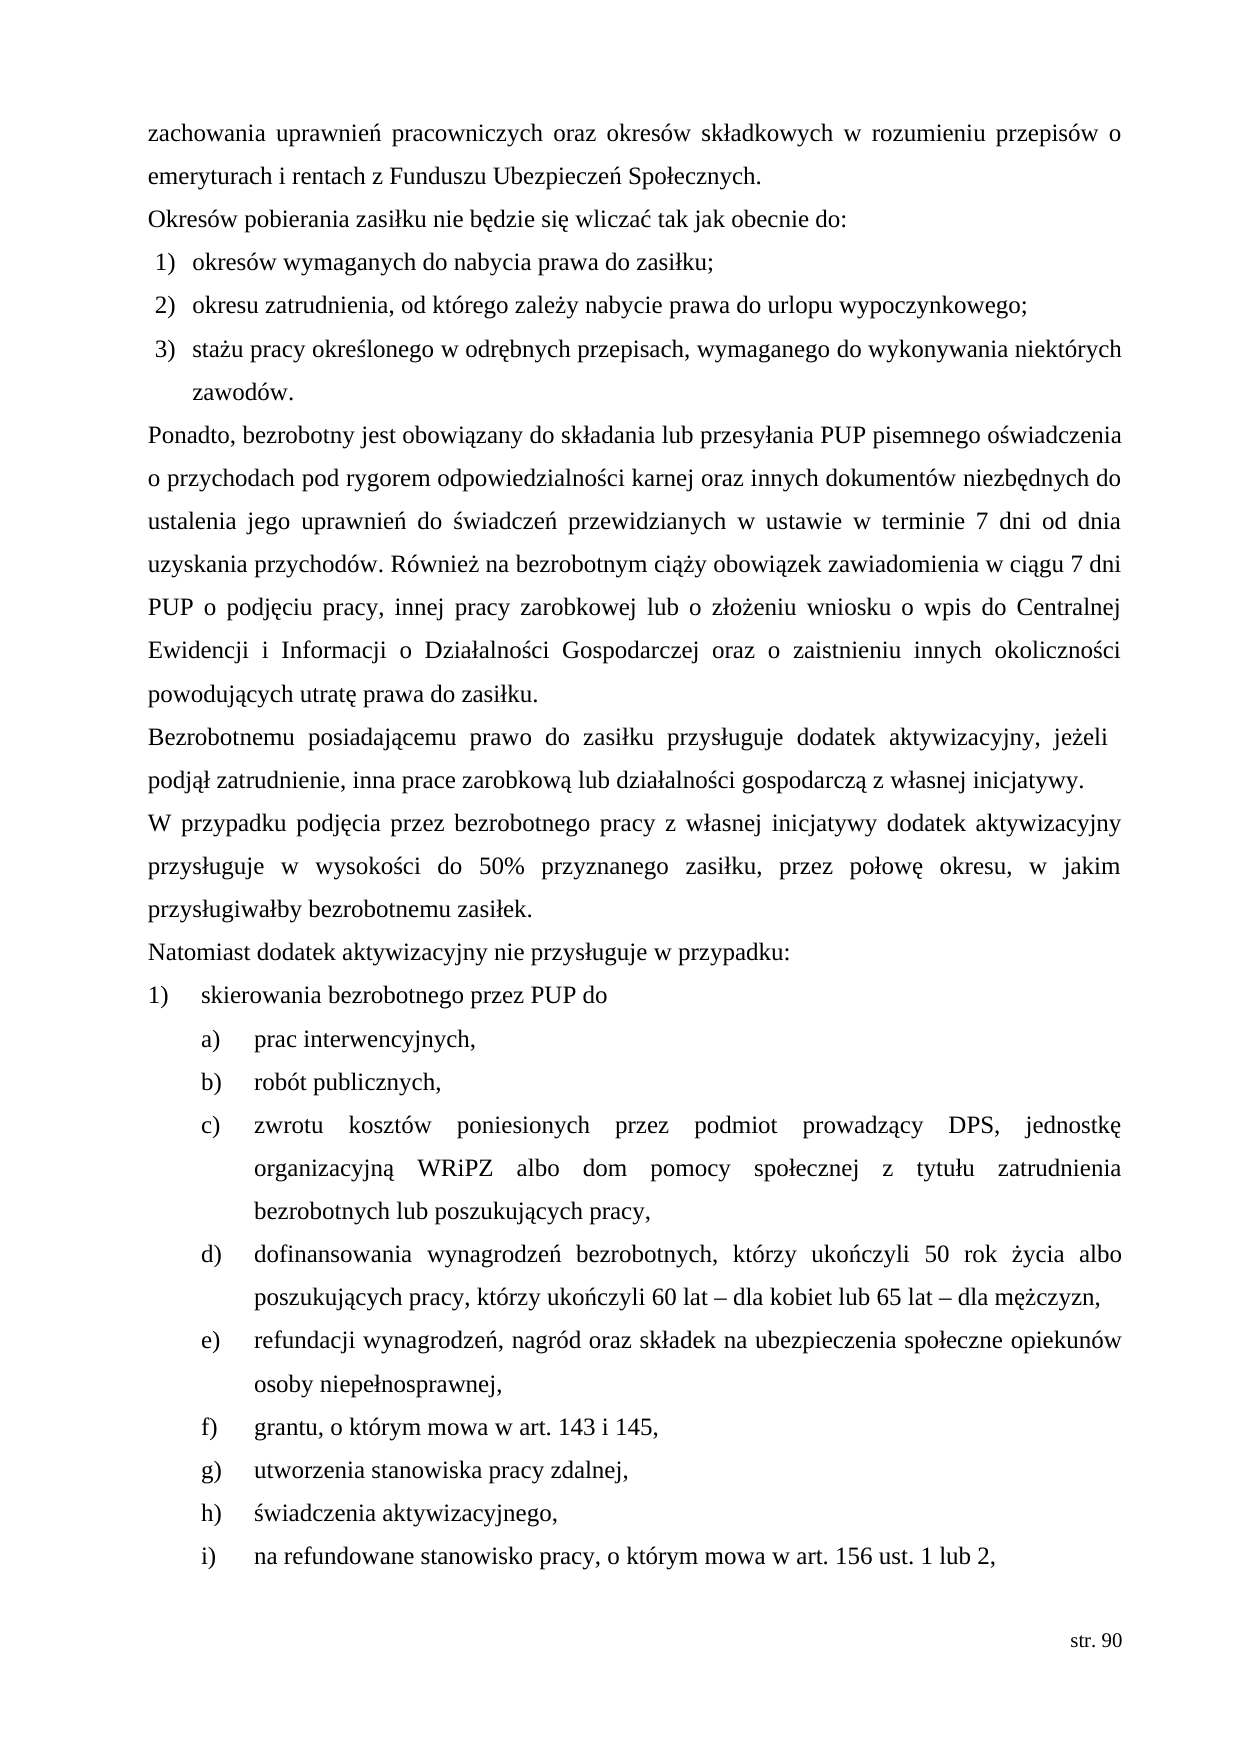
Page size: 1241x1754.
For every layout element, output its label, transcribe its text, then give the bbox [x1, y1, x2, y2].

text g) utworzenia stanowiska pracy zdalnej, [201, 1455, 1122, 1484]
text Natomiast dodatek aktywizacyjny nie przysługuje w przypadku: [148, 937, 1122, 966]
text f) grantu, o którym mowa w art. 143 i 145, [201, 1412, 1122, 1441]
text 1) skierowania bezrobotnego przez PUP do [148, 981, 1122, 1009]
text Ponadto, bezrobotny jest obowiązany do składania lub przesyłania PUP pisemnego oświadczenia o przychodach pod rygorem odpowiedzialności karnej oraz innych dokumentów niezbędnych do ustalenia jego uprawnień do świadczeń przewidzianych w ustawie w terminie 7 dni od dnia uzyskania przychodów. Również na bezrobotnym ciąży obowiązek zawiadomienia w ciągu 7 dni PUP o podjęciu pracy, innej pracy zarobkowej lub o złożeniu wniosku o wpis do Centralnej Ewidencji i Informacji o Działalności Gospodarczej oraz o zaistnieniu innych okoliczności powodujących utratę prawa do zasiłku. [148, 420, 1122, 707]
text W przypadku podjęcia przez bezrobotnego pracy z własnej inicjatywy dodatek aktywizacyjny przysługuje w wysokości do 50% przyznanego zasiłku, przez połowę okresu, w jakim przysługiwałby bezrobotnemu zasiłek. [148, 808, 1122, 923]
text b) robót publicznych, [201, 1067, 1122, 1096]
text e) refundacji wynagrodzeń, nagród oraz składek na ubezpieczenia społeczne opiekunów osoby niepełnosprawnej, [201, 1326, 1122, 1397]
list okresu zatrudnienia, od którego zależy nabycie prawa do urlopu wypoczynkowego; [154, 291, 1122, 319]
list stażu pracy określonego w odrębnych przepisach, wymaganego do wykonywania niektórych zawodów. [154, 334, 1122, 406]
text d) dofinansowania wynagrodzeń bezrobotnych, którzy ukończyli 50 rok życia albo poszukujących pracy, którzy ukończyli 60 lat – dla kobiet lub 65 lat – dla mężczyzn, [201, 1239, 1122, 1311]
text Okresów pobierania zasiłku nie będzie się wliczać tak jak obecnie do: [148, 204, 1122, 233]
text i) na refundowane stanowisko pracy, o którym mowa w art. 156 ust. 1 lub 2, [201, 1541, 1122, 1570]
list okresów wymaganych do nabycia prawa do zasiłku; [154, 247, 1122, 276]
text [148, 118, 1122, 190]
text h) świadczenia aktywizacyjnego, [201, 1498, 1122, 1527]
text c) zwrotu kosztów poniesionych przez podmiot prowadzący DPS, jednostkę organizacyjną WRiPZ albo dom pomocy społecznej z tytułu zatrudnienia bezrobotnych lub poszukujących pracy, [201, 1110, 1122, 1225]
text a) prac interwencyjnych, [201, 1024, 1122, 1052]
text Bezrobotnemu posiadającemu prawo do zasiłku przysługuje dodatek aktywizacyjny, jeżeli podjął zatrudnienie, inna prace zarobkową lub działalności gospodarczą z własnej inicjatywy. [148, 722, 1122, 794]
